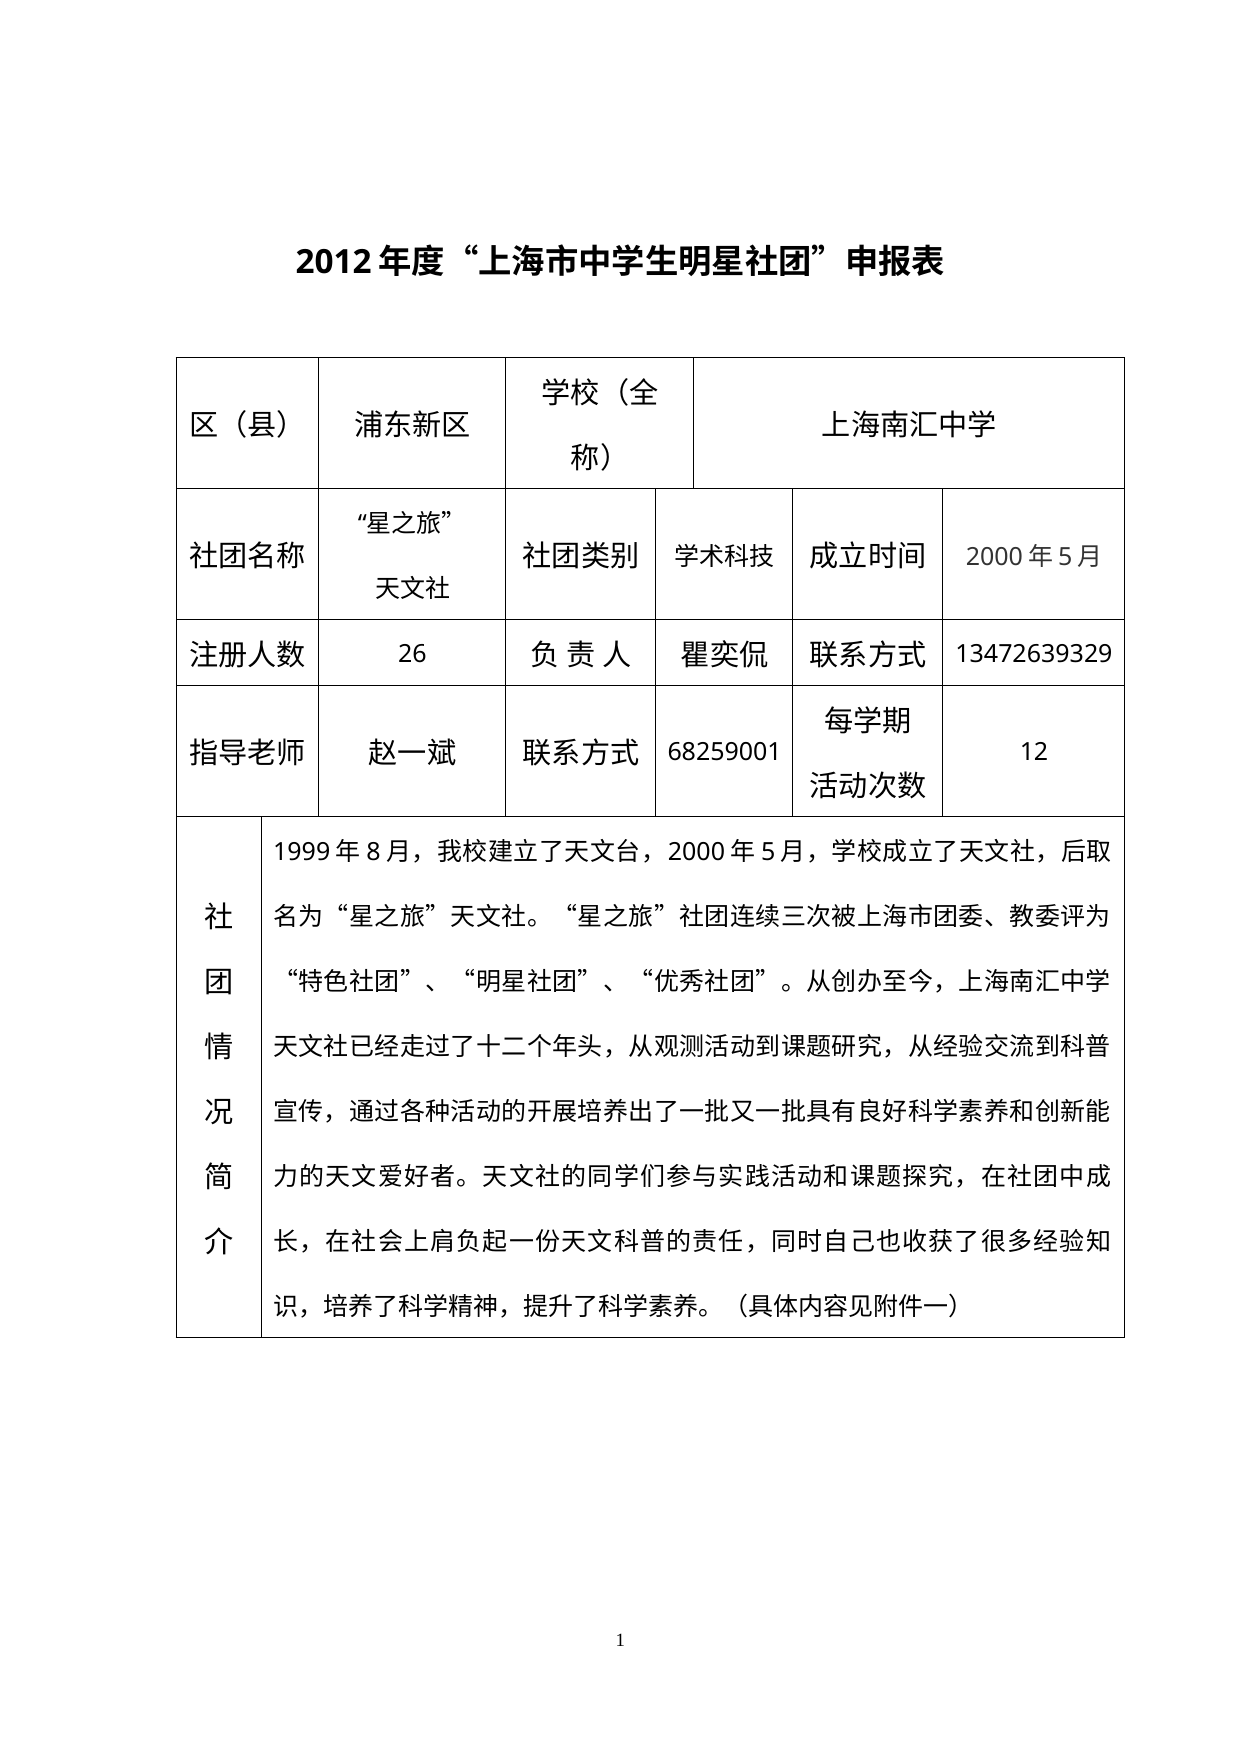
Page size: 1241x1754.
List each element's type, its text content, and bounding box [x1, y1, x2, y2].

table_cell 12 [943, 686, 1124, 816]
table_cell 2000年5月 [943, 489, 1124, 619]
table_cell 学术科技 [656, 489, 792, 619]
table_cell 负 责 人 [506, 620, 655, 685]
table_cell 社团类别 [506, 489, 655, 619]
table_header 浦东新区 [319, 358, 505, 488]
table_cell 68259001 [656, 686, 792, 816]
table_header 学校（全称） [506, 358, 693, 488]
table_cell 社团名称 [177, 489, 318, 619]
table_cell “星之旅” 天文社 [319, 489, 505, 619]
table_cell 联系方式 [506, 686, 655, 816]
table_cell 瞿奕侃 [656, 620, 792, 685]
table_header 区（县） [177, 358, 318, 488]
text 2012年度“上海市中学生明星社团”申报表 [187, 227, 1053, 292]
table_cell 注册人数 [177, 620, 318, 685]
table_cell 13472639329 [943, 620, 1124, 685]
table_cell 赵一斌 [319, 686, 505, 816]
table_cell 联系方式 [793, 620, 942, 685]
table_cell 社 团 情 况 简 介 [177, 817, 261, 1337]
table_cell 指导老师 [177, 686, 318, 816]
table_cell 每学期 活动次数 [793, 686, 942, 816]
table_cell 1999年8月，我校建立了天文台，2000年5月，学校成立了天文社，后取名为“星之旅”天文社。“星之旅”社团连续三次被上海市团委、教委评为“特色社团”、“明星社团”、“优秀社团”。从创办至今，上海南汇中学天文社已经走过了十二个年头，从观测活动到课题研究，从经验交流到科普宣传，通过各种活动的开展培养出了一批又一批具有良好科学素养和创新能力的天文爱好者。天文社的同学们参与实践活动和课题探究，在社团中成长，在社会上肩负起一份天文科普的责任，同时自己也收获了很多经验知识，培养了科学精神，提升了科学素养。（具体内容见附件一） [262, 817, 1124, 1337]
table_header 上海南汇中学 [694, 358, 1124, 488]
table_cell 成立时间 [793, 489, 942, 619]
table_cell 26 [319, 620, 505, 685]
